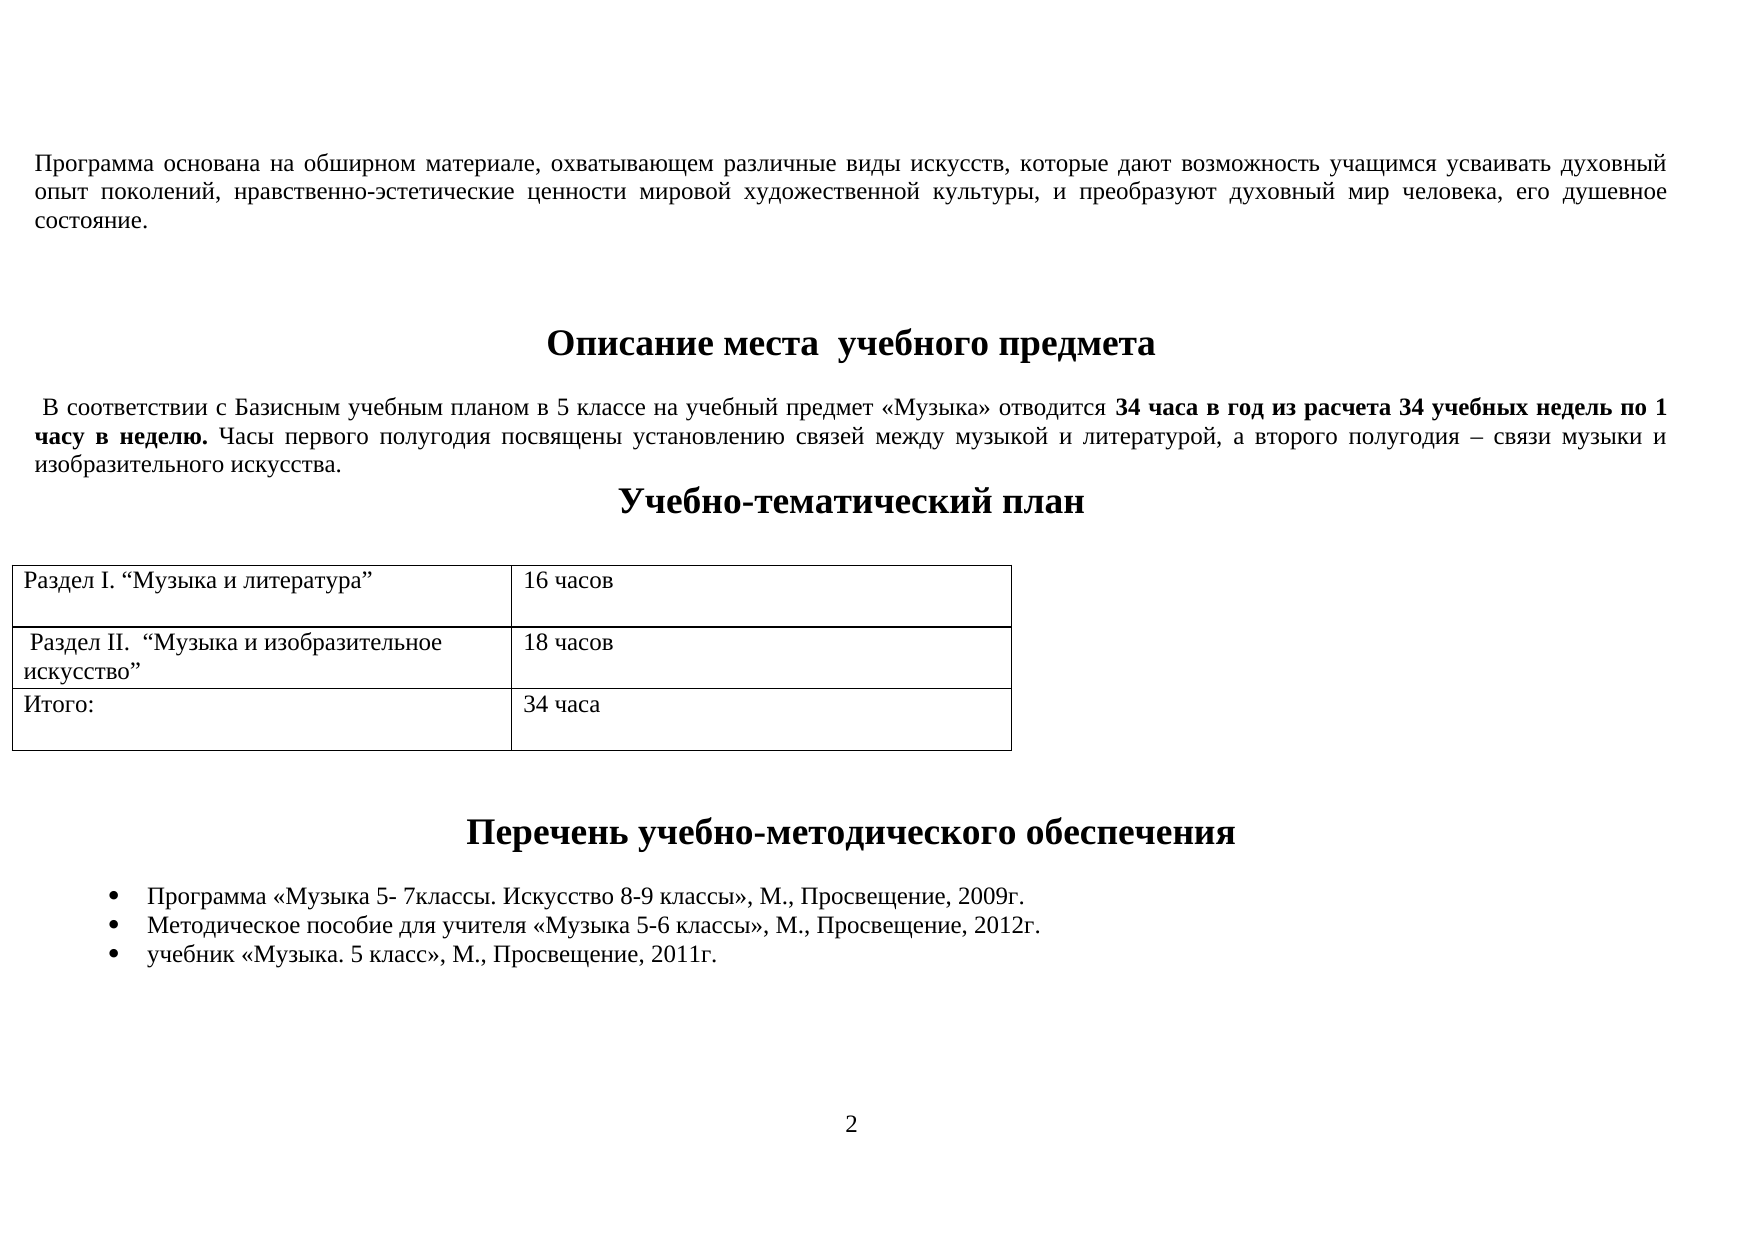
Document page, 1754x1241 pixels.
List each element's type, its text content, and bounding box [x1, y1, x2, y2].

text Описание места учебного предмета [34, 320, 1668, 363]
list учебник «Музыка. 5 класс», М., Просвещение, 2011г. [109, 939, 1668, 968]
text Программа основана на обширном материале, охватывающем различные виды искусств, которые дают возможность учащимся усваивать духовный опыт поколений, нравственно-эстетические ценности мировой художественной культуры, и преобразуют духовный мир человека, его душевное состояние. [34, 148, 1668, 234]
list Программа «Музыка 5- 7классы. Искусство 8-9 классы», М., Просвещение, 2009г. [109, 881, 1668, 910]
text В соответствии с Базисным учебным планом в 5 классе на учебный предмет «Музыка» отводится 34 часа в год из расчета 34 учебных недель по 1 часу в неделю. Часы первого полугодия посвящены установлению связей между музыкой и литературой, а второго полугодия – связи музыки и изобразительного искусства. [34, 392, 1668, 478]
list Методическое пособие для учителя «Музыка 5-6 классы», М., Просвещение, 2012г. [109, 910, 1668, 939]
table_cell 34 часа [512, 689, 1011, 750]
table_header Раздел I. “Музыка и литература” [13, 566, 511, 626]
table_cell Раздел II. “Музыка и изобразительное искусство” [13, 628, 511, 688]
text Перечень учебно-методического обеспечения [34, 809, 1668, 852]
table_cell 18 часов [512, 628, 1011, 688]
table_cell Итого: [13, 689, 511, 750]
text Учебно-тематический план [34, 478, 1668, 521]
table_header 16 часов [512, 566, 1011, 626]
